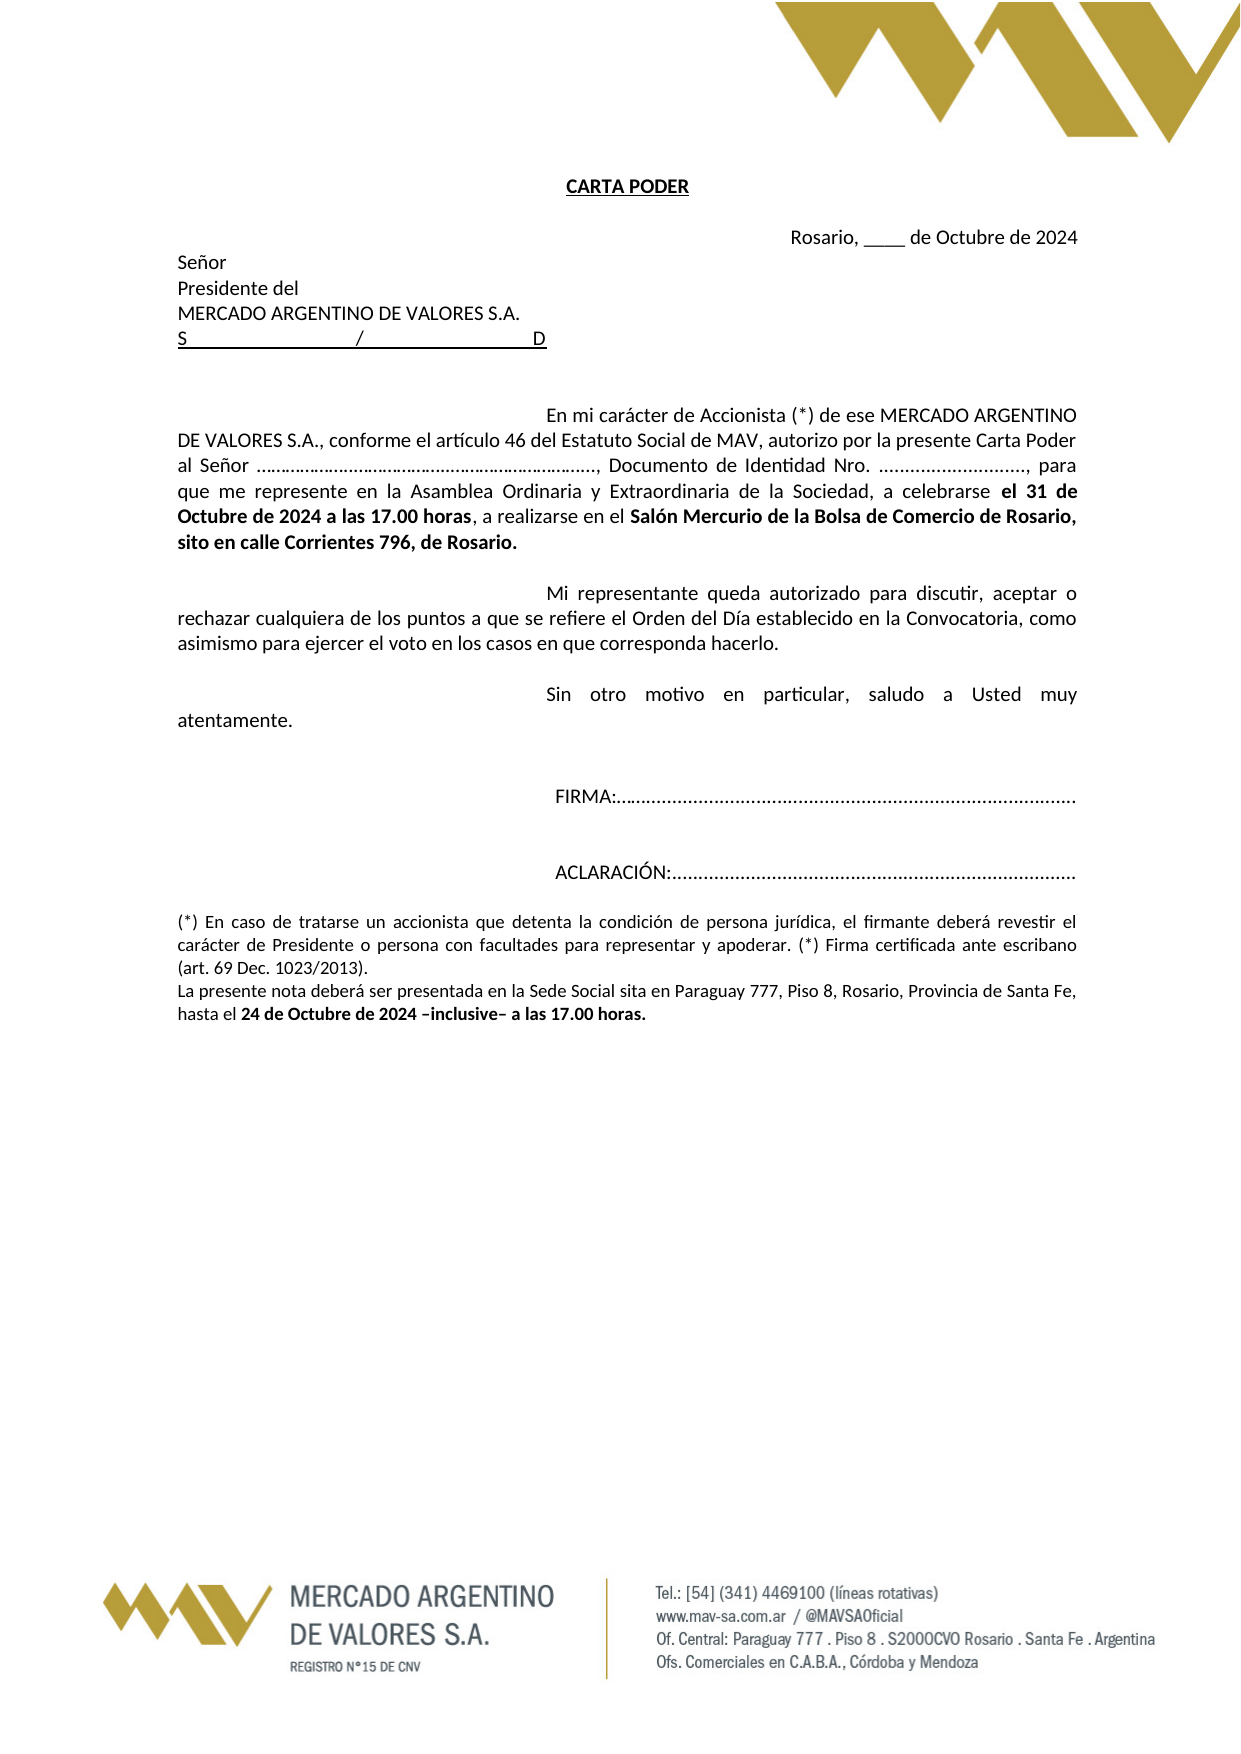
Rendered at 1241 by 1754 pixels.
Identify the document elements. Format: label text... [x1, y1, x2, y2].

picture [6, 2, 1241, 1754]
text Rosario, ____ de Octubre de 2024 [552, 224, 1078, 249]
text MERCADO ARGENTINO DE VALORES S.A. [177, 300, 1078, 326]
text Sin otro motivo en particular, saludo a Usted muy atentamente. [177, 681, 1078, 732]
text CARTA PODER [177, 173, 1078, 198]
text La presente nota deberá ser presentada en la Sede Social sita en Paraguay 777, Piso 8, Rosario, Provincia de Santa Fe, hasta el 24 de Octubre de 2024 –inclusive– a las 17.00 horas. [177, 979, 1078, 1025]
text Mi representante queda autorizado para discutir, aceptar o rechazar cualquiera de los puntos a que se refiere el Orden del Día establecido en la Convocatoria, como asimismo para ejercer el voto en los casos en que corresponda hacerlo. [177, 580, 1078, 656]
text Presidente del [177, 275, 1078, 300]
text En mi carácter de Accionista (*) de ese MERCADO ARGENTINO DE VALORES S.A., conforme el artículo 46 del Estatuto Social de MAV, autorizo por la presente Carta Poder al Señor ………………..………………..………………………..., Documento de Identidad Nro. ............................, para que me represente en la Asamblea Ordinaria y Extraordinaria de la Sociedad, a celebrarse el 31 de Octubre de 2024 a las 17.00 horas, a realizarse en el Salón Mercurio de la Bolsa de Comercio de Rosario, sito en calle Corrientes 796, de Rosario. [177, 402, 1078, 554]
text S / D [177, 326, 1078, 351]
text Señor [177, 249, 1078, 275]
text ACLARACIÓN:............................................................................. [177, 859, 1078, 885]
text (*) En caso de tratarse un accionista que detenta la condición de persona jurídica, el firmante deberá revestir el carácter de Presidente o persona con facultades para representar y apoderar. (*) Firma certificada ante escribano (art. 69 Dec. 1023/2013). [177, 910, 1078, 979]
text FIRMA:…….................................................................................. [177, 783, 1078, 808]
